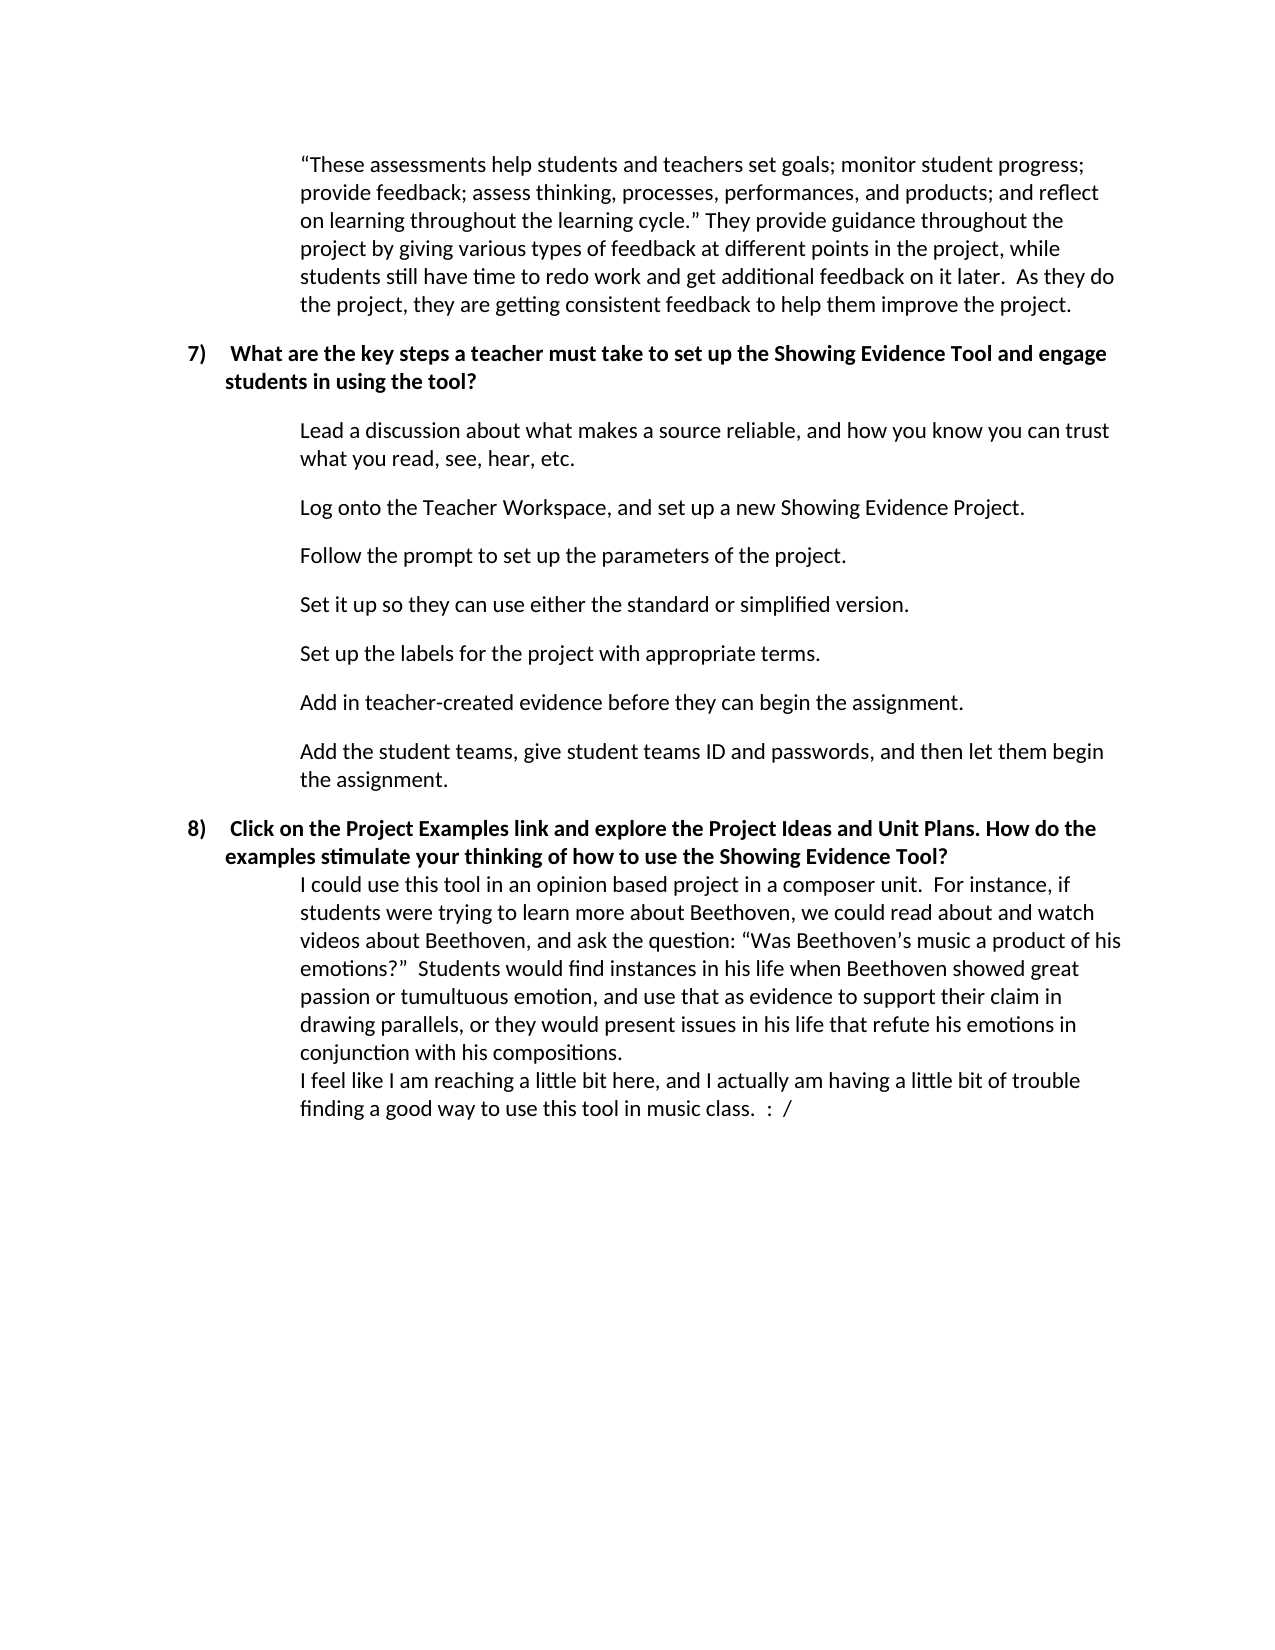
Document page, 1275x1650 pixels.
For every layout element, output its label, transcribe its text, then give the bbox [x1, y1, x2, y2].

text Follow the prompt to set up the parameters of the project. [300, 542, 1125, 569]
text Set up the labels for the project with appropriate terms. [300, 639, 1125, 667]
list What are the key steps a teacher must take to set up the Showing Evidence Tool and engage students in using the tool? [187, 339, 1125, 395]
list Click on the Project Examples link and explore the Project Ideas and Unit Plans. How do the examples stimulate your thinking of how to use the Showing Evidence Tool? [187, 814, 1125, 870]
list I could use this tool in an opinion based project in a composer unit. For instance, if students were trying to learn more about Beethoven, we could read about and watch videos about Beethoven, and ask the question: “Was Beethoven’s music a product of his emotions?” Students would find instances in his life when Beethoven showed great passion or tumultuous emotion, and use that as evidence to support their claim in drawing parallels, or they would present issues in his life that refute his emotions in conjunction with his compositions. [300, 870, 1125, 1066]
text Set it up so they can use either the standard or simplified version. [300, 590, 1125, 618]
text Add in teacher-created evidence before they can begin the assignment. [300, 688, 1125, 716]
text Log onto the Teacher Workspace, and set up a new Showing Evidence Project. [300, 493, 1125, 521]
text Lead a discussion about what makes a source reliable, and how you know you can trust what you read, see, hear, etc. [300, 416, 1125, 472]
text Add the student teams, give student teams ID and passwords, and then let them begin the assignment. [300, 737, 1125, 793]
text “These assessments help students and teachers set goals; monitor student progress; provide feedback; assess thinking, processes, performances, and products; and reflect on learning throughout the learning cycle.” They provide guidance throughout the project by giving various types of feedback at different points in the project, while students still have time to redo work and get additional feedback on it later. As they do the project, they are getting consistent feedback to help them improve the project. [300, 150, 1125, 318]
list I feel like I am reaching a little bit here, and I actually am having a little bit of trouble finding a good way to use this tool in music class. : / [300, 1066, 1125, 1122]
